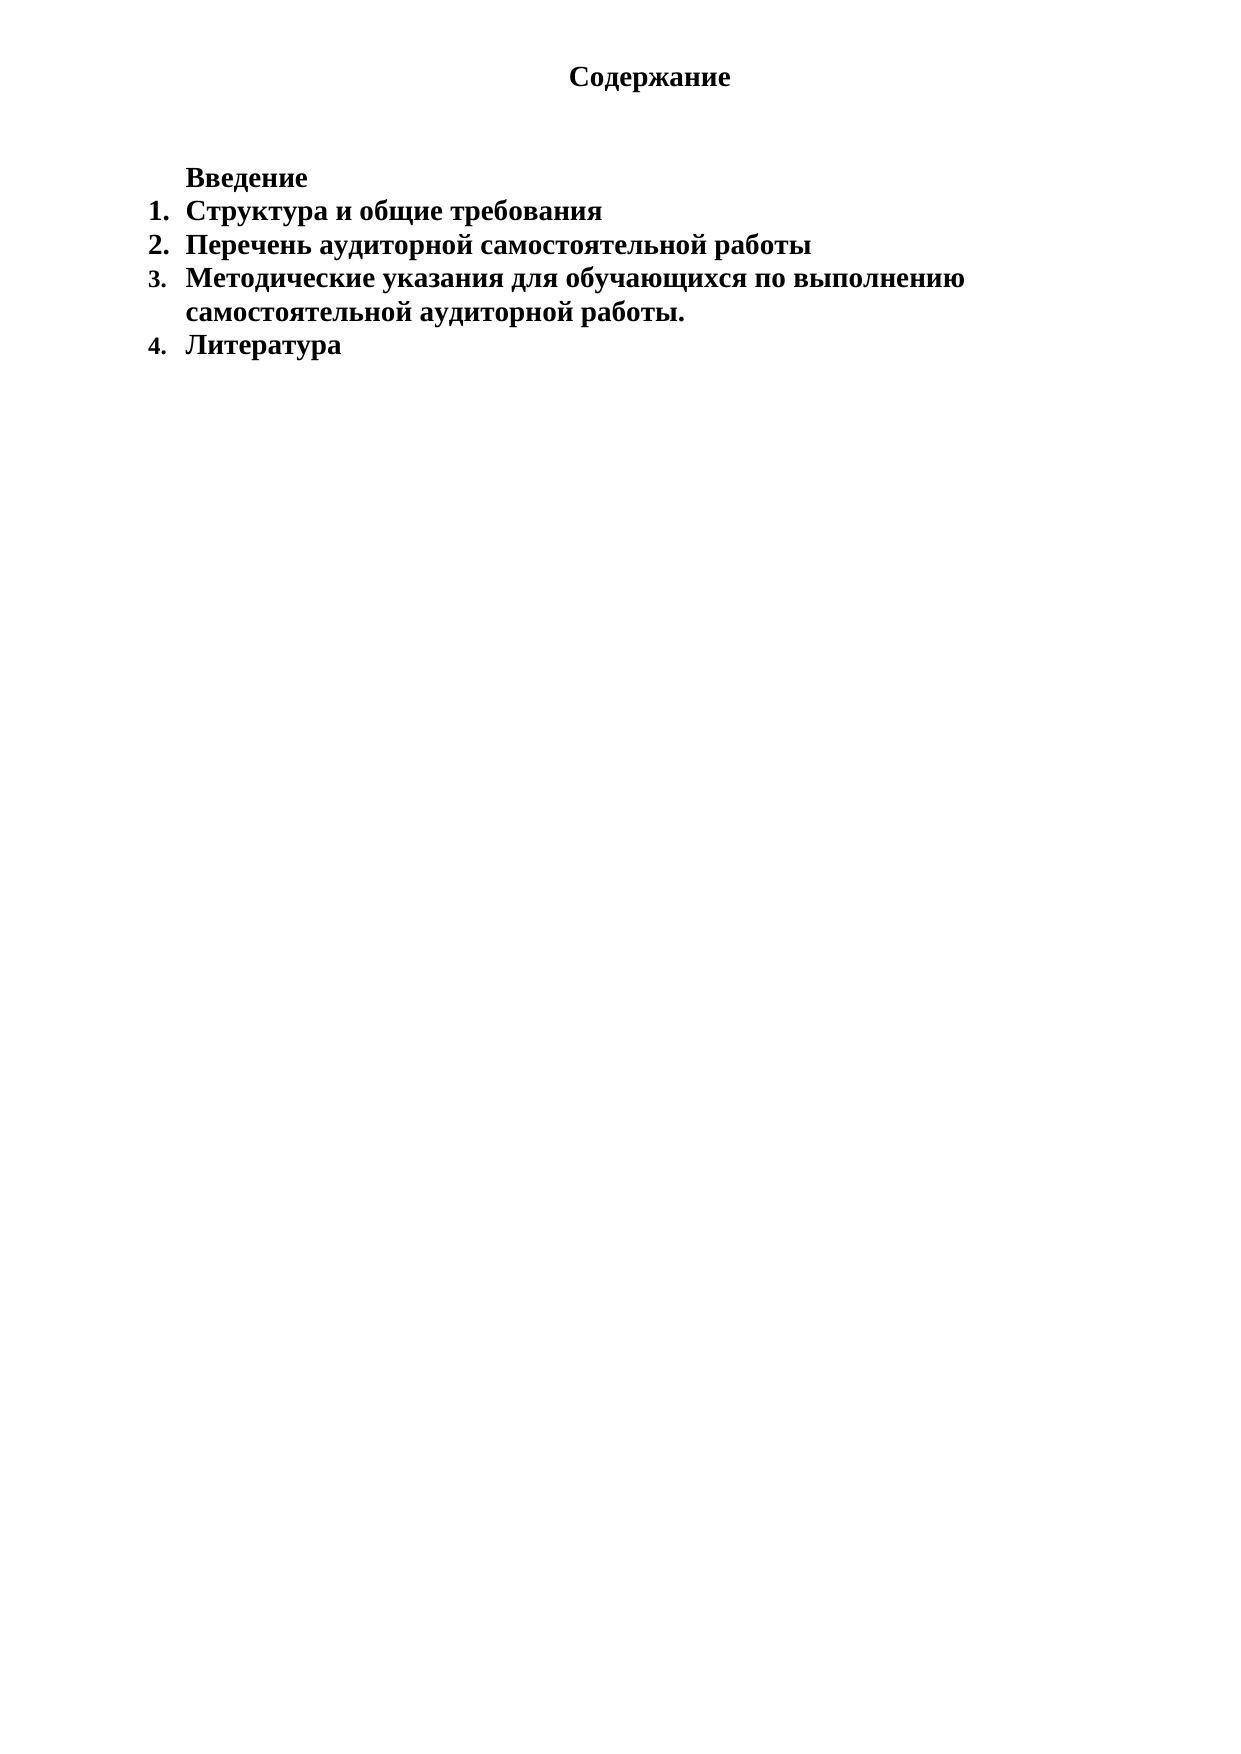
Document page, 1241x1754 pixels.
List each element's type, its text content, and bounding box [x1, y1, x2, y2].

list Перечень аудиторной самостоятельной работы [148, 227, 1181, 260]
list Методические указания для обучающихся по выполнению самостоятельной аудиторной работы. [148, 260, 1181, 327]
list Структура и общие требования [148, 193, 1181, 227]
text Введение [185, 160, 1181, 193]
list Литература [148, 327, 1181, 361]
text Содержание [118, 59, 1181, 93]
